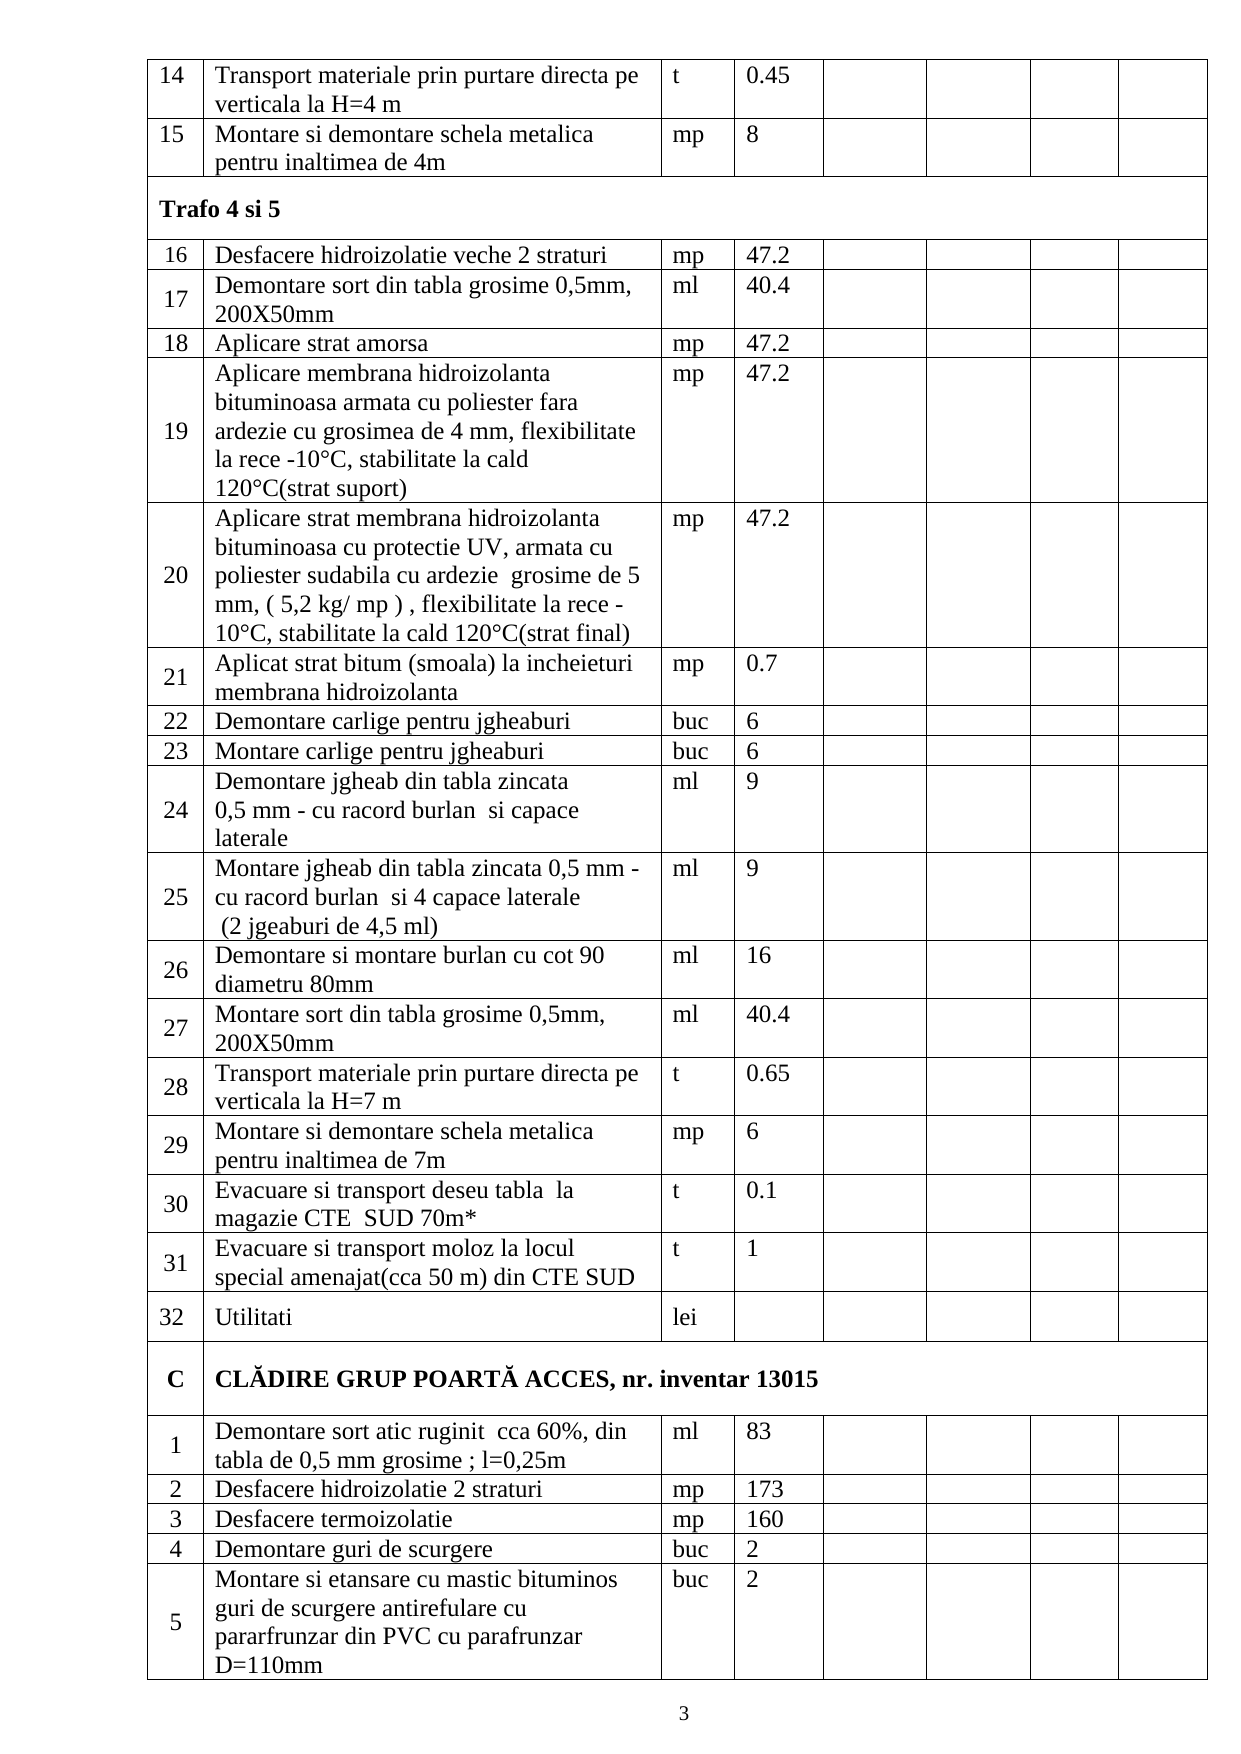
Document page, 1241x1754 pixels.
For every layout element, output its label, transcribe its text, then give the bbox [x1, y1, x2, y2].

table_cell [1119, 270, 1207, 327]
table_cell Montare carlige pentru jgheaburi [204, 736, 661, 765]
table_cell [824, 240, 926, 269]
table_cell [824, 1233, 926, 1291]
table_cell 47.2 [735, 329, 823, 357]
table_cell 40.4 [735, 999, 823, 1057]
table_cell 0.45 [735, 60, 823, 118]
table_cell [1031, 1534, 1118, 1563]
table_cell [927, 941, 1030, 998]
table_cell [824, 1175, 926, 1232]
table_cell 0.1 [735, 1175, 823, 1232]
table_cell [927, 1534, 1030, 1563]
table_cell [1031, 240, 1118, 269]
table_cell ml [662, 941, 734, 998]
table_cell [1031, 648, 1118, 705]
table_cell [1119, 119, 1207, 176]
table_cell [824, 358, 926, 502]
table_cell buc [662, 1534, 734, 1563]
table_cell [824, 1116, 926, 1174]
table_cell t [662, 1233, 734, 1291]
table_cell [824, 1058, 926, 1115]
table_cell [1119, 1058, 1207, 1115]
table_cell 18 [148, 329, 203, 357]
table_cell [927, 358, 1030, 502]
table_cell mp [662, 1504, 734, 1533]
table_cell [1031, 706, 1118, 735]
table_cell 14 [148, 60, 203, 118]
table_cell [1031, 1116, 1118, 1174]
table_cell [927, 766, 1030, 852]
table_cell [1031, 999, 1118, 1057]
table_cell 27 [148, 999, 203, 1057]
table_cell 5 [148, 1564, 203, 1679]
table_cell [1119, 1475, 1207, 1503]
table_cell [1031, 1292, 1118, 1341]
table_cell [1031, 503, 1118, 647]
table_cell Demontare sort din tabla grosime 0,5mm, 200X50mm [204, 270, 661, 327]
table_cell [824, 503, 926, 647]
table_cell [1119, 736, 1207, 765]
table_cell Desfacere termoizolatie [204, 1504, 661, 1533]
table_cell [927, 240, 1030, 269]
table_cell [1119, 999, 1207, 1057]
table_cell ml [662, 766, 734, 852]
table_cell [1119, 706, 1207, 735]
table_cell [1119, 1534, 1207, 1563]
table_cell [824, 119, 926, 176]
table_cell 47.2 [735, 240, 823, 269]
table_cell [927, 503, 1030, 647]
table_cell [1119, 1175, 1207, 1232]
table_cell Transport materiale prin purtare directa pe verticala la H=4 m [204, 60, 661, 118]
table_cell 16 [735, 941, 823, 998]
table_cell [824, 1416, 926, 1473]
table_cell 6 [735, 706, 823, 735]
table_cell ml [662, 999, 734, 1057]
table_cell 3 [148, 1504, 203, 1533]
table_cell [927, 853, 1030, 939]
table_cell [1119, 1564, 1207, 1679]
table_cell [1031, 766, 1118, 852]
table_cell [1031, 270, 1118, 327]
table_cell [1119, 1416, 1207, 1473]
table_cell [1119, 503, 1207, 647]
table_cell [824, 1475, 926, 1503]
table_cell 32 [148, 1292, 203, 1341]
table_cell t [662, 60, 734, 118]
table_cell [927, 119, 1030, 176]
table_cell 17 [148, 270, 203, 327]
table_cell [927, 1475, 1030, 1503]
table_cell t [662, 1175, 734, 1232]
table_cell [927, 329, 1030, 357]
table_cell 2 [148, 1475, 203, 1503]
table_cell 2 [735, 1534, 823, 1563]
table_cell 0.65 [735, 1058, 823, 1115]
table_cell [824, 648, 926, 705]
table_cell [1031, 1564, 1118, 1679]
table_cell 15 [148, 119, 203, 176]
table_cell [927, 736, 1030, 765]
table_cell 23 [148, 736, 203, 765]
table_cell [1119, 853, 1207, 939]
table_cell Aplicare membrana hidroizolanta bituminoasa armata cu poliester fara ardezie cu grosimea de 4 mm, flexibilitate la rece -10°C, stabilitate la cald 120°C(strat suport) [204, 358, 661, 502]
table_cell [1119, 1504, 1207, 1533]
table_cell [1119, 1116, 1207, 1174]
table_cell [1119, 1233, 1207, 1291]
table_cell 21 [148, 648, 203, 705]
table_cell [1119, 941, 1207, 998]
table_cell Demontare sort atic ruginit cca 60%, din tabla de 0,5 mm grosime ; l=0,25m [204, 1416, 661, 1473]
table_cell [1031, 1058, 1118, 1115]
table_cell [1031, 736, 1118, 765]
table_cell C [148, 1342, 203, 1415]
table_cell Trafo 4 si 5 [148, 177, 1207, 239]
table_cell 173 [735, 1475, 823, 1503]
table_cell mp [662, 119, 734, 176]
table_cell [927, 270, 1030, 327]
table_cell 25 [148, 853, 203, 939]
table_cell 24 [148, 766, 203, 852]
table_cell 47.2 [735, 358, 823, 502]
table_cell [927, 1058, 1030, 1115]
table_cell ml [662, 853, 734, 939]
table_cell 160 [735, 1504, 823, 1533]
table_cell Demontare si montare burlan cu cot 90 diametru 80mm [204, 941, 661, 998]
table_cell mp [662, 1475, 734, 1503]
table_cell mp [662, 358, 734, 502]
table_cell 16 [148, 240, 203, 269]
table_cell Desfacere hidroizolatie 2 straturi [204, 1475, 661, 1503]
table_cell [824, 1564, 926, 1679]
table_cell Transport materiale prin purtare directa pe verticala la H=7 m [204, 1058, 661, 1115]
table_cell Montare jgheab din tabla zincata 0,5 mm - cu racord burlan si 4 capace laterale (2 jgeaburi de 4,5 ml) [204, 853, 661, 939]
table_cell 6 [735, 736, 823, 765]
table_cell [824, 1534, 926, 1563]
table_cell Demontare guri de scurgere [204, 1534, 661, 1563]
table_cell Desfacere hidroizolatie veche 2 straturi [204, 240, 661, 269]
table_cell Montare si demontare schela metalica pentru inaltimea de 7m [204, 1116, 661, 1174]
table_cell mp [662, 329, 734, 357]
table_cell [927, 648, 1030, 705]
table_cell [927, 1175, 1030, 1232]
table_cell 1 [148, 1416, 203, 1473]
table_cell 31 [148, 1233, 203, 1291]
table_cell mp [662, 503, 734, 647]
table_cell [927, 706, 1030, 735]
table_cell Utilitati [204, 1292, 661, 1341]
table_cell t [662, 1058, 734, 1115]
table_cell 20 [148, 503, 203, 647]
table_cell [824, 1504, 926, 1533]
table_cell ml [662, 1416, 734, 1473]
table_cell 40.4 [735, 270, 823, 327]
table_cell [824, 706, 926, 735]
table_cell [927, 1233, 1030, 1291]
table_cell [1119, 358, 1207, 502]
table_cell [824, 60, 926, 118]
table_cell [927, 999, 1030, 1057]
table_cell [824, 329, 926, 357]
table_cell CLĂDIRE GRUP POARTĂ ACCES, nr. inventar 13015 [204, 1342, 1207, 1415]
table_cell [1031, 1504, 1118, 1533]
table_cell 4 [148, 1534, 203, 1563]
table_cell [1031, 853, 1118, 939]
table_cell buc [662, 736, 734, 765]
table_cell 47.2 [735, 503, 823, 647]
table_cell Evacuare si transport deseu tabla la magazie CTE SUD 70m* [204, 1175, 661, 1232]
table_cell [824, 766, 926, 852]
table_cell Demontare carlige pentru jgheaburi [204, 706, 661, 735]
table_cell [1031, 1475, 1118, 1503]
table_cell 28 [148, 1058, 203, 1115]
table_cell 1 [735, 1233, 823, 1291]
table_cell Aplicat strat bitum (smoala) la incheieturi membrana hidroizolanta [204, 648, 661, 705]
table_cell [824, 1292, 926, 1341]
table_cell [1031, 1175, 1118, 1232]
table_cell [927, 1116, 1030, 1174]
table_cell [1031, 941, 1118, 998]
table_cell [1119, 648, 1207, 705]
table_cell [824, 270, 926, 327]
table_cell Montare sort din tabla grosime 0,5mm, 200X50mm [204, 999, 661, 1057]
table_cell [1119, 60, 1207, 118]
table_cell 83 [735, 1416, 823, 1473]
table_cell [824, 736, 926, 765]
table_cell 26 [148, 941, 203, 998]
table_cell [1031, 60, 1118, 118]
table_cell [1119, 329, 1207, 357]
table_cell [1031, 1416, 1118, 1473]
table_cell [927, 60, 1030, 118]
table_cell [1031, 1233, 1118, 1291]
table_cell [927, 1292, 1030, 1341]
table_cell 22 [148, 706, 203, 735]
table_cell [927, 1504, 1030, 1533]
table_cell Aplicare strat amorsa [204, 329, 661, 357]
table_cell 0.7 [735, 648, 823, 705]
table_cell [927, 1564, 1030, 1679]
table_cell [1031, 358, 1118, 502]
table_cell Demontare jgheab din tabla zincata 0,5 mm - cu racord burlan si capace laterale [204, 766, 661, 852]
table_cell [1119, 766, 1207, 852]
table_cell 9 [735, 853, 823, 939]
table_cell mp [662, 1116, 734, 1174]
table_cell buc [662, 706, 734, 735]
table_cell 30 [148, 1175, 203, 1232]
table_cell [1119, 240, 1207, 269]
table_cell 8 [735, 119, 823, 176]
table_cell Montare si demontare schela metalica pentru inaltimea de 4m [204, 119, 661, 176]
table_cell [824, 853, 926, 939]
table_cell ml [662, 270, 734, 327]
table_cell [824, 999, 926, 1057]
table_cell 9 [735, 766, 823, 852]
table_cell [824, 941, 926, 998]
table_cell buc [662, 1564, 734, 1679]
table_cell 2 [735, 1564, 823, 1679]
table_cell Evacuare si transport moloz la locul special amenajat(cca 50 m) din CTE SUD [204, 1233, 661, 1291]
table_cell [927, 1416, 1030, 1473]
table_cell [1119, 1292, 1207, 1341]
table_cell [735, 1292, 823, 1341]
table_cell [1031, 329, 1118, 357]
table_cell mp [662, 240, 734, 269]
table_cell 6 [735, 1116, 823, 1174]
table_cell lei [662, 1292, 734, 1341]
table_cell 19 [148, 358, 203, 502]
table_cell 29 [148, 1116, 203, 1174]
table_cell [1031, 119, 1118, 176]
table_cell Montare si etansare cu mastic bituminos guri de scurgere antirefulare cu pararfrunzar din PVC cu parafrunzar D=110mm [204, 1564, 661, 1679]
table_cell mp [662, 648, 734, 705]
